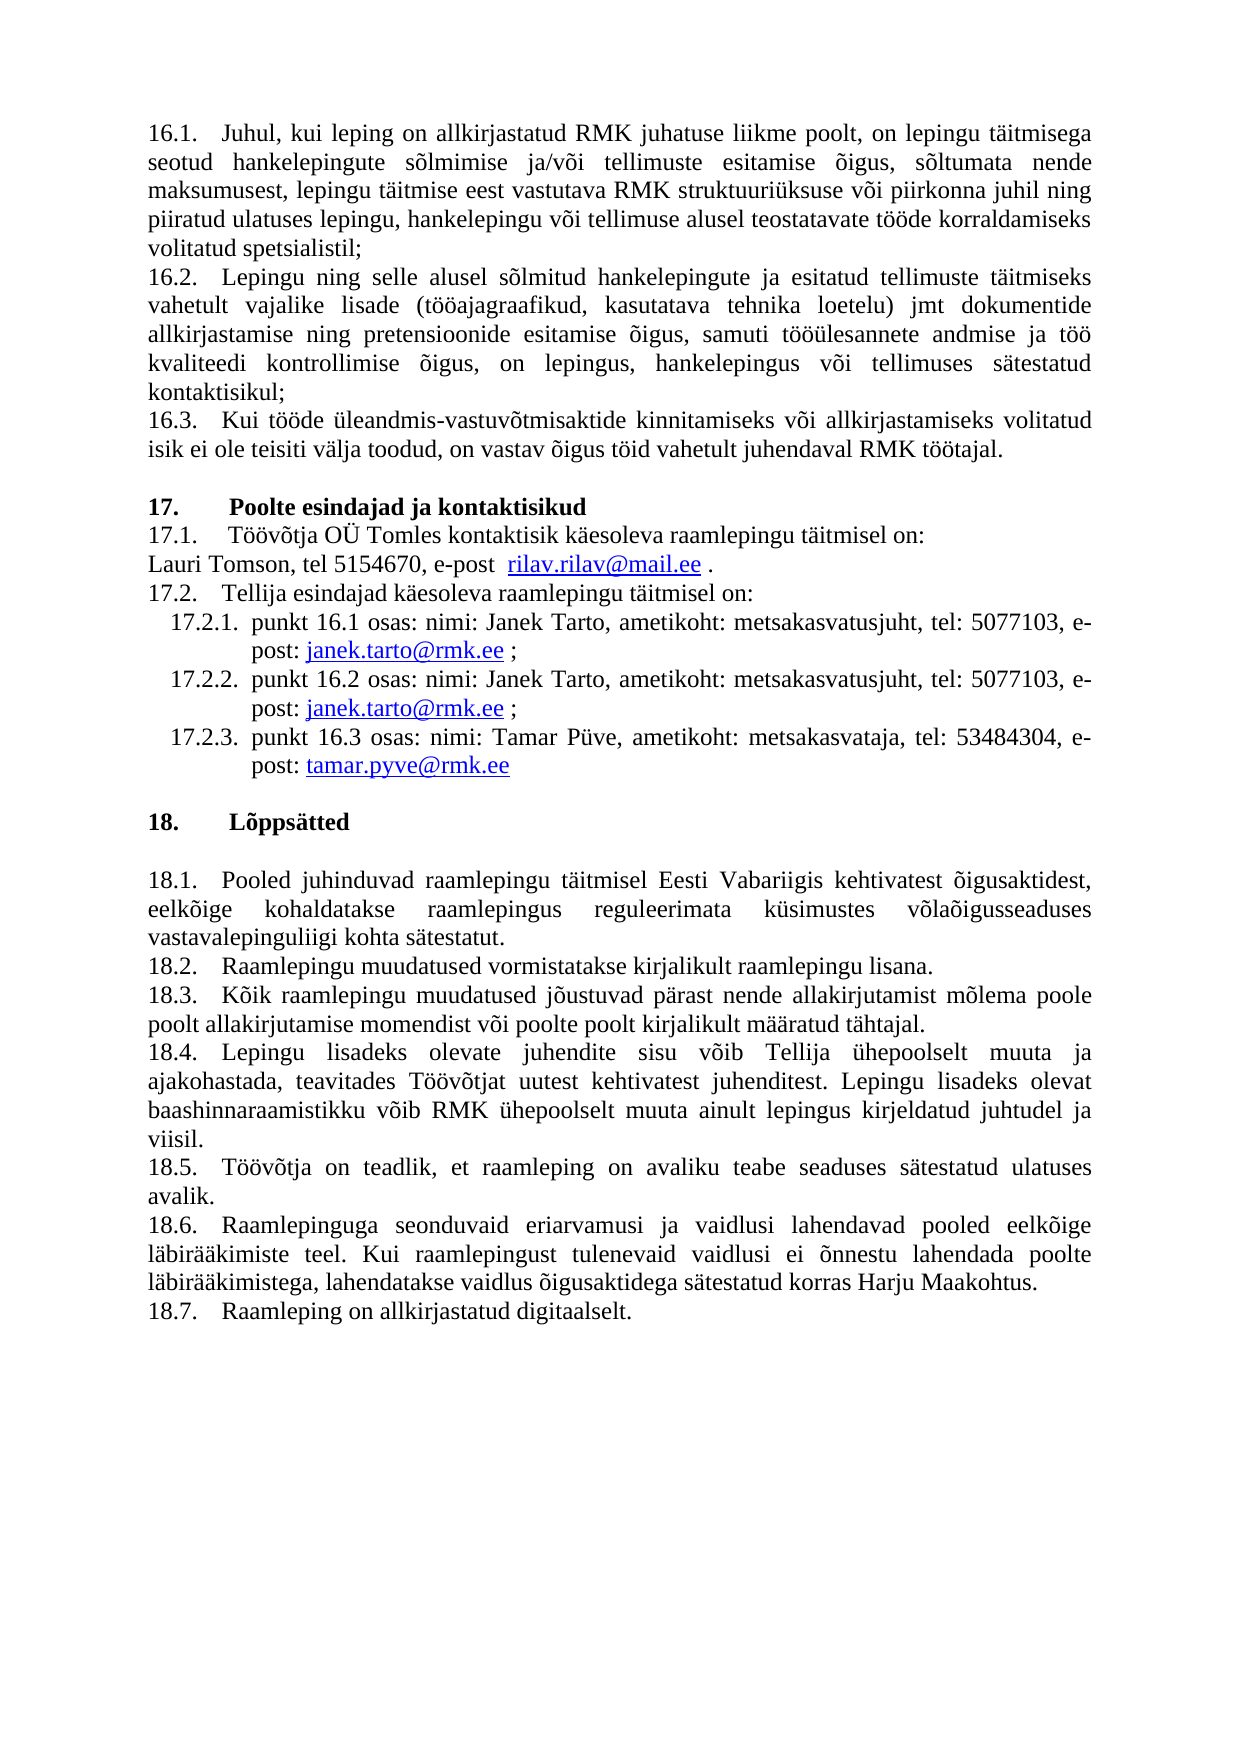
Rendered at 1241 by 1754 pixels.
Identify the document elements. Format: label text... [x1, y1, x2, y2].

list punkt 16.2 osas: nimi: Janek Tarto, ametikoht: metsakasvatusjuht, tel: 5077103, e-post: janek.tarto@rmk.ee ; [170, 664, 1092, 722]
list Raamleping on allkirjastatud digitaalselt. [148, 1296, 1092, 1325]
list Töövõtja OÜ Tomles kontaktisik käesoleva raamlepingu täitmisel on: [148, 521, 1092, 549]
list Kõik raamlepingu muudatused jõustuvad pärast nende allakirjutamist mõlema poole poolt allakirjutamise momendist või poolte poolt kirjalikult määratud tähtajal. [148, 980, 1092, 1037]
list punkt 16.1 osas: nimi: Janek Tarto, ametikoht: metsakasvatusjuht, tel: 5077103, e-post: janek.tarto@rmk.ee ; [170, 607, 1092, 664]
list Raamlepinguga seonduvaid eriarvamusi ja vaidlusi lahendavad pooled eelkõige läbirääkimiste teel. Kui raamlepingust tulenevaid vaidlusi ei õnnestu lahendada poolte läbirääkimistega, lahendatakse vaidlus õigusaktidega sätestatud korras Harju Maakohtus. [148, 1210, 1092, 1296]
list Juhul, kui leping on allkirjastatud RMK juhatuse liikme poolt, on lepingu täitmisega seotud hankelepingute sõlmimise ja/või tellimuste esitamise õigus, sõltumata nende maksumusest, lepingu täitmise eest vastutava RMK struktuuriüksuse või piirkonna juhil ning piiratud ulatuses lepingu, hankelepingu või tellimuse alusel teostatavate tööde korraldamiseks volitatud spetsialistil; [148, 118, 1092, 262]
text Lauri Tomson, tel 5154670, e-post rilav.rilav@mail.ee . [148, 549, 1092, 578]
list Tellija esindajad käesoleva raamlepingu täitmisel on: [148, 578, 1092, 607]
list Raamlepingu muudatused vormistatakse kirjalikult raamlepingu lisana. [148, 951, 1092, 980]
list Töövõtja on teadlik, et raamleping on avaliku teabe seaduses sätestatud ulatuses avalik. [148, 1152, 1092, 1210]
list Lõppsätted [148, 807, 1092, 836]
list Lepingu lisadeks olevate juhendite sisu võib Tellija ühepoolselt muuta ja ajakohastada, teavitades Töövõtjat uutest kehtivatest juhenditest. Lepingu lisadeks olevat baashinnaraamistikku võib RMK ühepoolselt muuta ainult lepingus kirjeldatud juhtudel ja viisil. [148, 1037, 1092, 1152]
list Pooled juhinduvad raamlepingu täitmisel Eesti Vabariigis kehtivatest õigusaktidest, eelkõige kohaldatakse raamlepingus reguleerimata küsimustes võlaõigusseaduses vastavalepinguliigi kohta sätestatut. [148, 865, 1092, 951]
list punkt 16.3 osas: nimi: Tamar Püve, ametikoht: metsakasvataja, tel: 53484304, e-post: tamar.pyve@rmk.ee [170, 722, 1092, 779]
list Kui tööde üleandmis-vastuvõtmisaktide kinnitamiseks või allkirjastamiseks volitatud isik ei ole teisiti välja toodud, on vastav õigus töid vahetult juhendaval RMK töötajal. [148, 406, 1092, 463]
list Lepingu ning selle alusel sõlmitud hankelepingute ja esitatud tellimuste täitmiseks vahetult vajalike lisade (tööajagraafikud, kasutatava tehnika loetelu) jmt dokumentide allkirjastamise ning pretensioonide esitamise õigus, samuti tööülesannete andmise ja töö kvaliteedi kontrollimise õigus, on lepingus, hankelepingus või tellimuses sätestatud kontaktisikul; [148, 262, 1092, 406]
list Poolte esindajad ja kontaktisikud [148, 492, 1092, 521]
